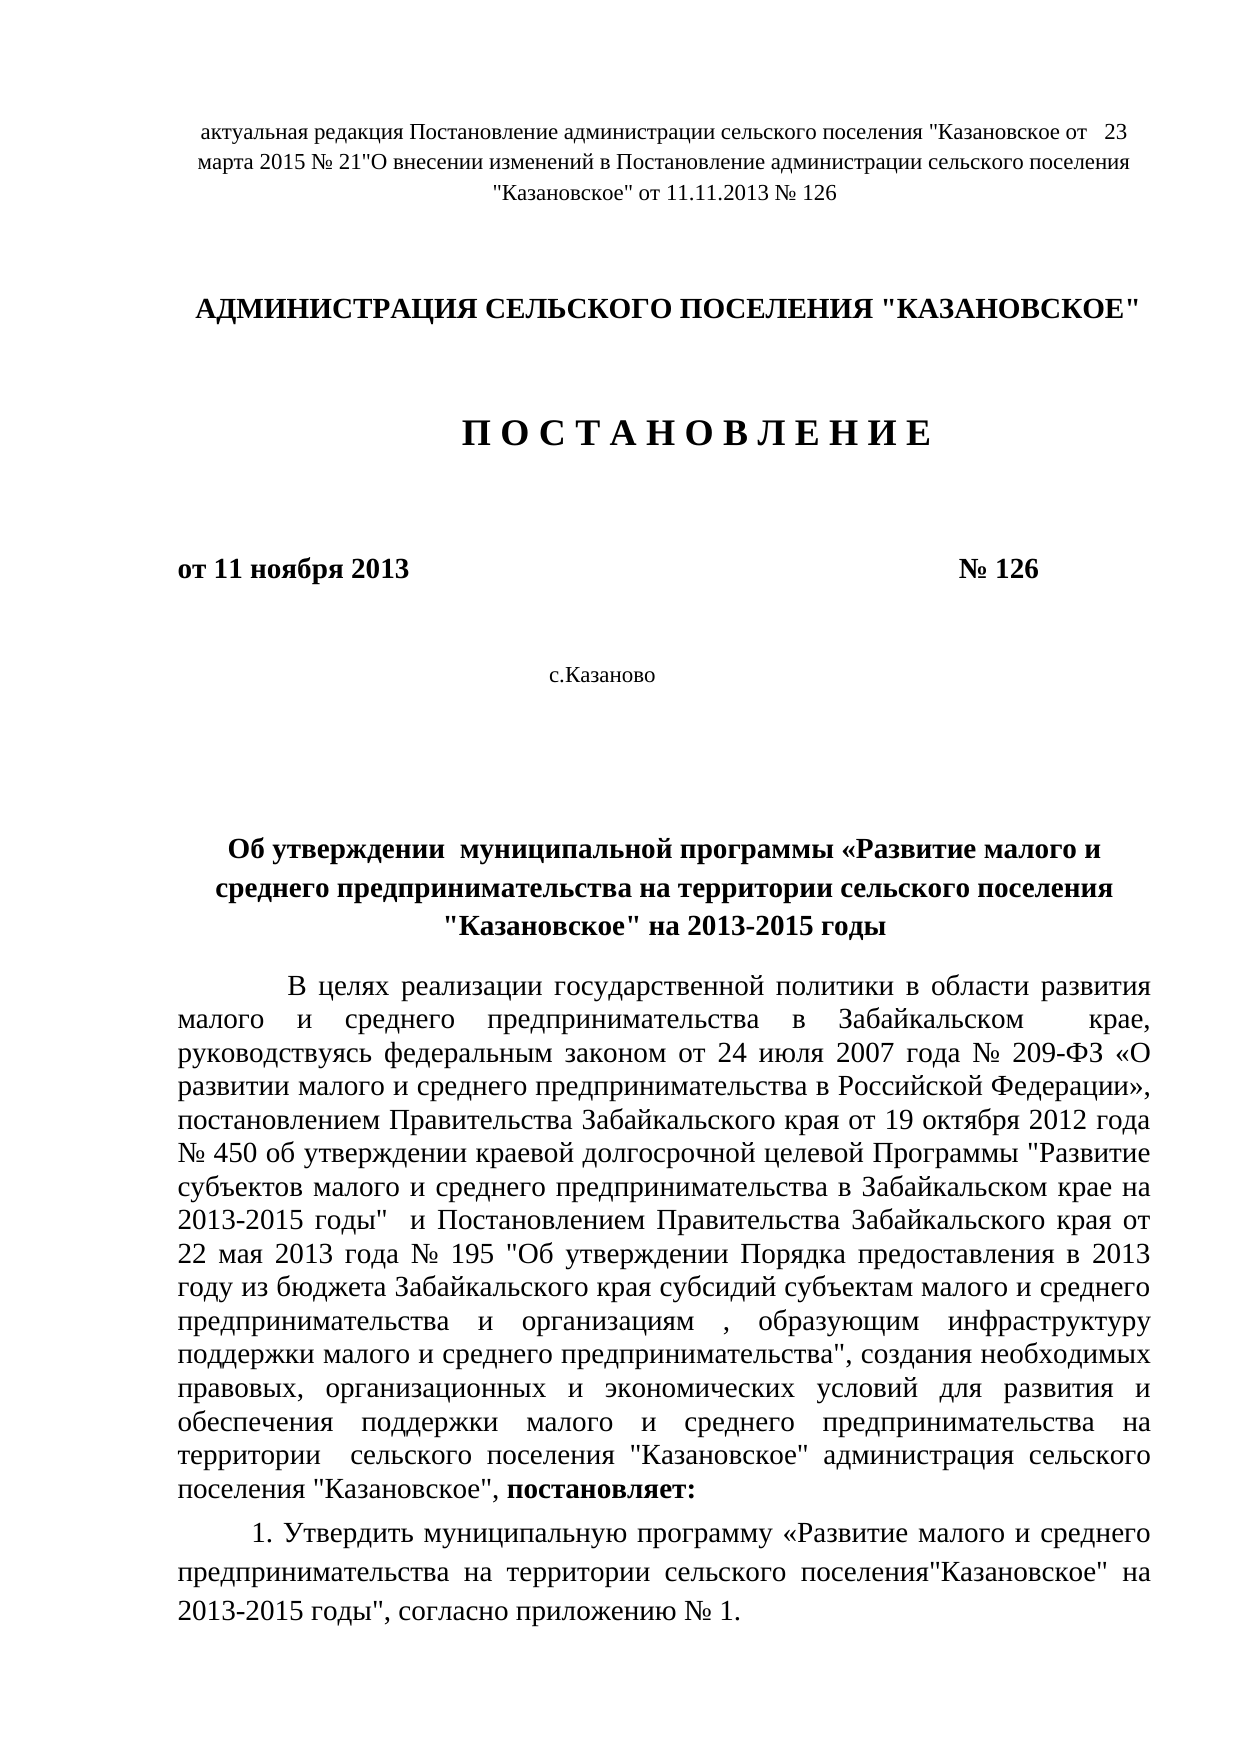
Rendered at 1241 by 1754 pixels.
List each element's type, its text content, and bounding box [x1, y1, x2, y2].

text от 11 ноября 2013 № 126 [177, 551, 1152, 584]
text с.Казаново [177, 661, 1152, 688]
text 1. Утвердить муниципальную программу «Развитие малого и среднего предпринимательства на территории сельского поселения"Казановское" на 2013-2015 годы", согласно приложению № 1. [177, 1516, 1152, 1626]
text актуальная редакция Постановление администрации сельского поселения "Казановское от 23 марта 2015 № 21"О внесении изменений в Постановление администрации сельского поселения "Казановское" от 11.11.2013 № 126 [177, 118, 1152, 205]
text П О С Т А Н О В Л Е Н И Е [177, 410, 1152, 453]
text Об утверждении муниципальной программы «Развитие малого и среднего предпринимательства на территории сельского поселения "Казановское" на 2013-2015 годы [177, 831, 1152, 942]
subtitle В целях реализации государственной политики в области развития малого и среднего предпринимательства в Забайкальском крае, руководствуясь федеральным законом от 24 июля 2007 года № 209-ФЗ «О развитии малого и среднего предпринимательства в Российской Федерации», постановлением Правительства Забайкальского края от 19 октября 2012 года № 450 об утверждении краевой долгосрочной целевой Программы "Развитие субъектов малого и среднего предпринимательства в Забайкальском крае на 2013-2015 годы" и Постановлением Правительства Забайкальского края от 22 мая 2013 года № 195 "Об утверждении Порядка предоставления в 2013 году из бюджета Забайкальского края субсидий субъектам малого и среднего предпринимательства и организациям , образующим инфраструктуру поддержки малого и среднего предпринимательства", создания необходимых правовых, организационных и экономических условий для развития и обеспечения поддержки малого и среднего предпринимательства на территории сельского поселения "Казановское" администрация сельского поселения "Казановское", постановляет: [177, 968, 1152, 1504]
text АДМИНИСТРАЦИЯ СЕЛЬСКОГО ПОСЕЛЕНИЯ "КАЗАНОВСКОЕ" [177, 291, 1152, 325]
